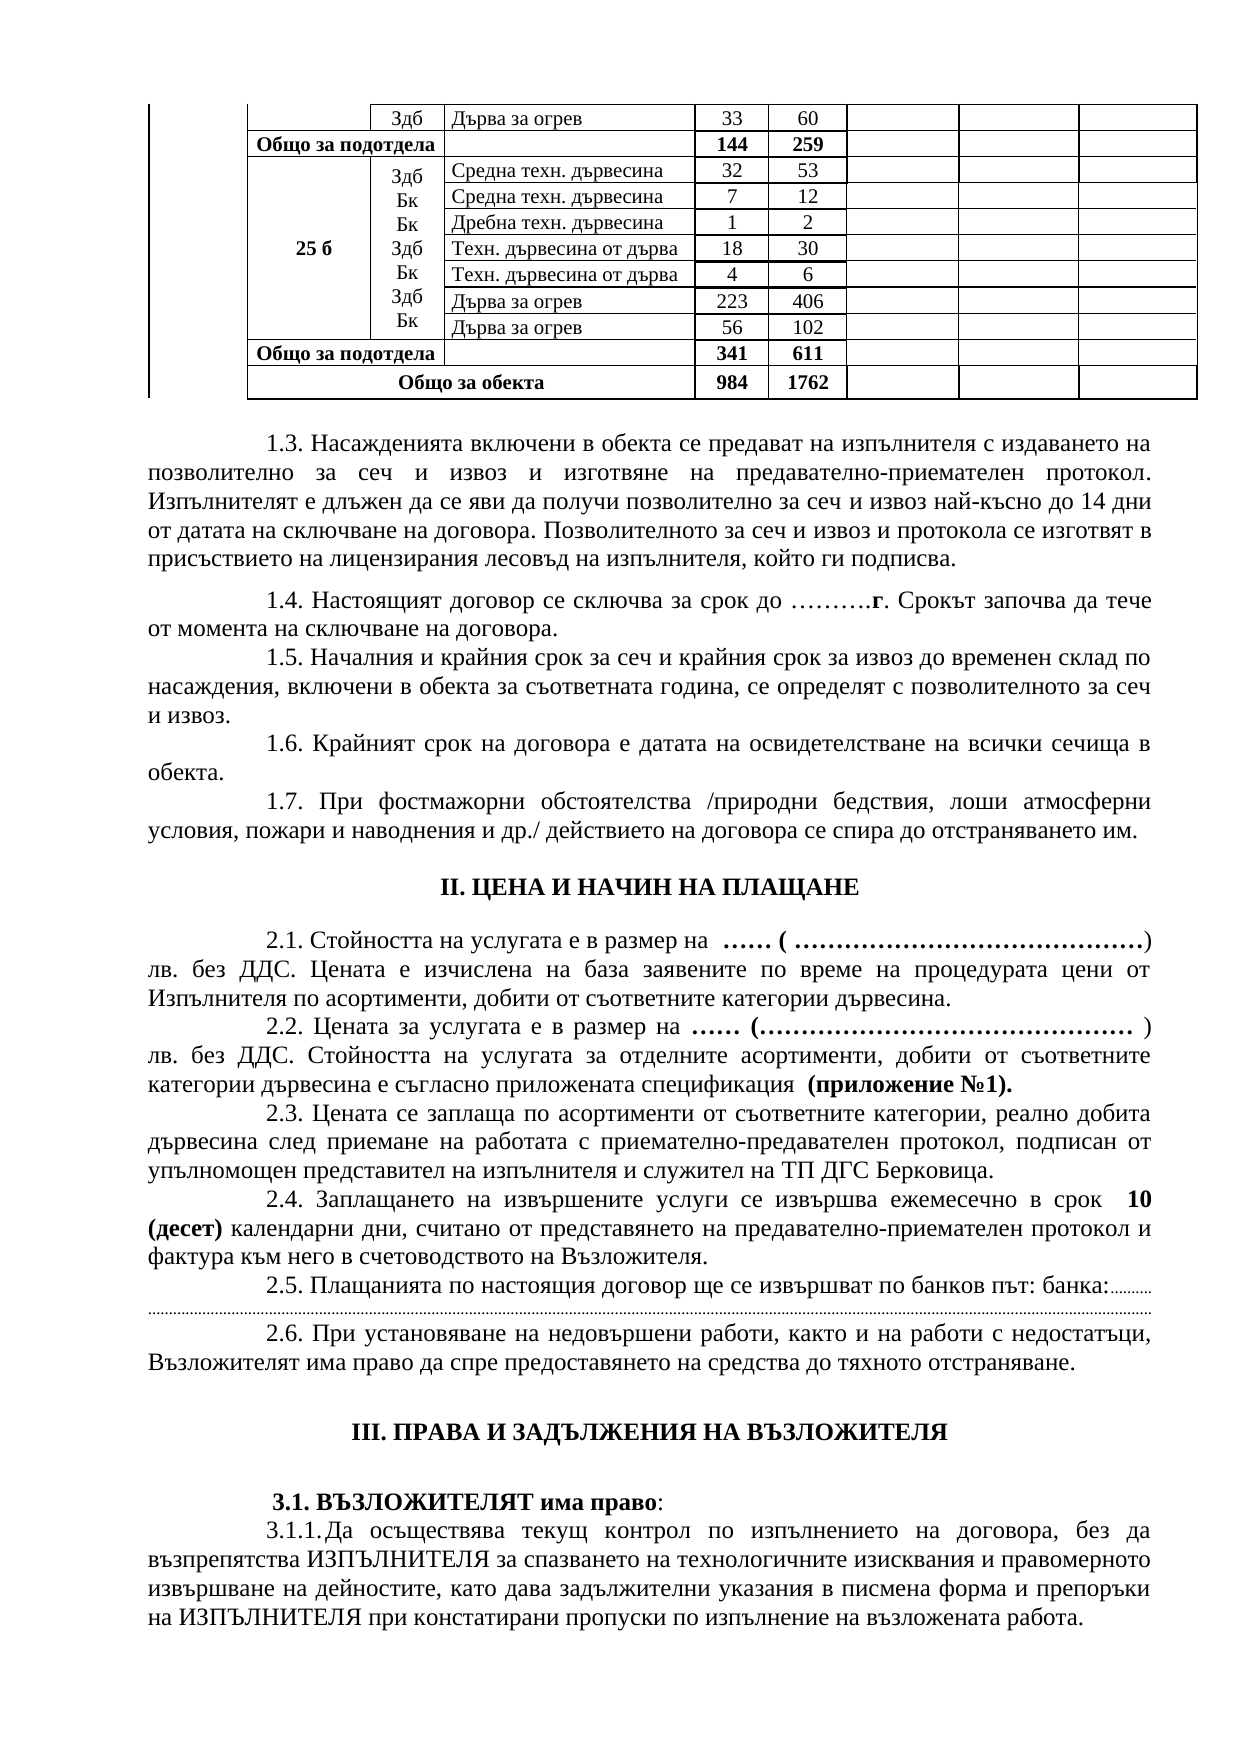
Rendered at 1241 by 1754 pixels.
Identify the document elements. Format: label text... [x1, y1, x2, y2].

table_cell [445, 340, 694, 365]
table_cell 1 [696, 210, 768, 234]
table_cell Средна техн. дървесина [445, 183, 694, 208]
table_cell [847, 235, 958, 260]
text 2.2. Цената за услугата е в размер на …… (……………………………………… ) лв. без ДДС. Стойността на услугата за отделните асортименти, добити от съответните категории дървесина е съгласно приложената спецификация (приложение №1). [148, 1011, 1152, 1098]
table_cell [960, 157, 1078, 182]
table_cell [847, 288, 958, 313]
table_cell 984 [696, 366, 768, 398]
table_cell 18 [696, 236, 768, 260]
table_cell [1079, 286, 1197, 313]
table_cell Дърва за огрев [445, 314, 694, 339]
text 2.5. Плащанията по настоящия договор ще се извършват по банков път: банка:.......... ................................................................................................................................................................................................................................................. [148, 1270, 1152, 1318]
table_cell Техн. дървесина от дърва [445, 261, 694, 286]
table_cell 406 [769, 289, 846, 313]
table_cell 102 [769, 315, 846, 339]
table_cell 259 [769, 132, 846, 156]
table_cell 25 б [248, 157, 370, 339]
table_cell 611 [769, 341, 846, 365]
table_cell Здб [371, 105, 444, 129]
table_cell 6 [769, 263, 846, 286]
table_cell Общо за подотдела [248, 131, 444, 156]
table_cell [959, 183, 1078, 208]
table_cell 144 [696, 132, 768, 156]
table_cell Дърва за огрев [445, 105, 694, 129]
table_cell 4 [696, 263, 768, 286]
table_cell 33 [696, 105, 768, 129]
table_cell Средна техн. дървесина [445, 157, 694, 182]
table_cell 12 [769, 184, 846, 208]
table_cell 60 [769, 105, 846, 129]
table_cell [960, 105, 1078, 129]
table_cell [848, 366, 958, 398]
table_cell [1080, 105, 1196, 129]
list Да осъществява текущ контрол по изпълнението на договора, без да възпрепятства ИЗПЪЛНИТЕЛЯ за спазването на технологичните изисквания и правомерното извършване на дейностите, като дава задължителни указания в писмена форма и препоръки на изпълнителя при констатирани пропуски по изпълнение на възложената работа. [148, 1516, 1152, 1631]
table_cell [959, 288, 1078, 313]
text 2.6. При установяване на недовършени работи, както и на работи с недостатъци, Възложителят има право да спре предоставянето на средства до тяхното отстраняване. [148, 1318, 1152, 1376]
table_cell Дребна техн. дървесина [445, 209, 694, 234]
table_cell [445, 131, 694, 156]
subtitle II. ЦЕНА И НАЧИН НА ПЛАЩАНЕ [148, 872, 1152, 901]
table_cell [960, 366, 1078, 398]
table_cell [959, 261, 1078, 286]
table_cell 53 [769, 158, 846, 182]
list IІІ. ПРАВА И ЗАДЪЛЖЕНИЯ НА ВЪЗЛОЖИТЕЛЯ [148, 1417, 1152, 1446]
table_cell Техн. дървесина от дърва [445, 235, 694, 260]
table_cell 7 [696, 184, 768, 208]
table_cell [847, 209, 958, 234]
table_cell Общо за подотдела [248, 340, 444, 365]
text 1.5. Началния и крайния срок за сеч и крайния срок за извоз до временен склад по насаждения, включени в обекта за съответната година, се определят с позволителното за сеч и извоз. [148, 642, 1152, 728]
table_cell 1762 [769, 366, 846, 398]
table_cell Общо за обекта [248, 366, 694, 398]
table_cell 32 [696, 158, 768, 182]
table_cell 2 [769, 210, 846, 234]
table_cell [1079, 313, 1197, 339]
table_cell [1079, 260, 1197, 286]
text 2.3. Цената се заплаща по асортименти от съответните категории, реално добита дървесина след приемане на работата с приемателно-предавателен протокол, подписан от упълномощен представител на изпълнителя и служител на ТП ДГС Берковица. [148, 1098, 1152, 1184]
text 1.6. Крайният срок на договора е датата на освидетелстване на всички сечища в обекта. [148, 728, 1152, 786]
table_cell [959, 340, 1078, 365]
table_cell [1080, 157, 1196, 182]
text 2.4. Заплащането на извършените услуги се извършва ежемесечно в срок 10 (десет) календарни дни, считано от представянето на предавателно-приемателен протокол и фактура към него в счетоводството на Възложителя. [148, 1184, 1152, 1270]
table_cell [959, 314, 1078, 339]
table_cell [848, 105, 958, 129]
table_cell [1079, 234, 1197, 260]
text 1.4. Настоящият договор се сключва за срок до ……….г. Срокът започва да тече от момента на сключване на договора. [148, 585, 1152, 642]
table_cell [848, 131, 958, 156]
table_cell [847, 183, 958, 208]
table_cell [1079, 208, 1197, 234]
table_cell 56 [696, 315, 768, 339]
table_cell [1079, 183, 1197, 208]
table_cell [959, 209, 1078, 234]
table_cell 223 [696, 289, 768, 313]
text 1.7. При фостмажорни обстоятелства /природни бедствия, лоши атмосферни условия, пожари и наводнения и др./ действието на договора се спира до отстраняването им. [148, 786, 1152, 843]
table_cell [847, 340, 958, 365]
text 2.1. Стойността на услугата е в размер на …… ( ……………………………………) лв. без ДДС. Цената е изчислена на база заявените по време на процедурата цени от Изпълнителя по асортименти, добити от съответните категории дървесина. [148, 925, 1152, 1011]
table_cell [1080, 131, 1196, 156]
table_cell 30 [769, 236, 846, 260]
text 3.1. ВЪЗЛОЖИТЕЛЯТ има право: [148, 1487, 1152, 1516]
table_cell [1080, 366, 1196, 398]
table_cell 341 [696, 341, 768, 365]
table_cell [1079, 339, 1197, 365]
text 1.3. Насажденията включени в обекта се предават на изпълнителя с издаването на позволително за сеч и извоз и изготвяне на предавателно-приемателен протокол. Изпълнителят е длъжен да се яви да получи позволително за сеч и извоз най-късно до 14 дни от датата на сключване на договора. Позволителното за сеч и извоз и протокола се изготвят в присъствието на лицензирания лесовъд на изпълнителя, който ги подписва. [148, 428, 1152, 572]
table_cell [959, 235, 1078, 260]
table_cell [848, 157, 958, 182]
table_cell Здб Бк Бк Здб Бк Здб Бк [371, 157, 444, 339]
table_cell Дърва за огрев [445, 288, 694, 313]
table_cell [847, 314, 958, 339]
table_cell [847, 261, 958, 286]
table_cell [960, 131, 1078, 156]
